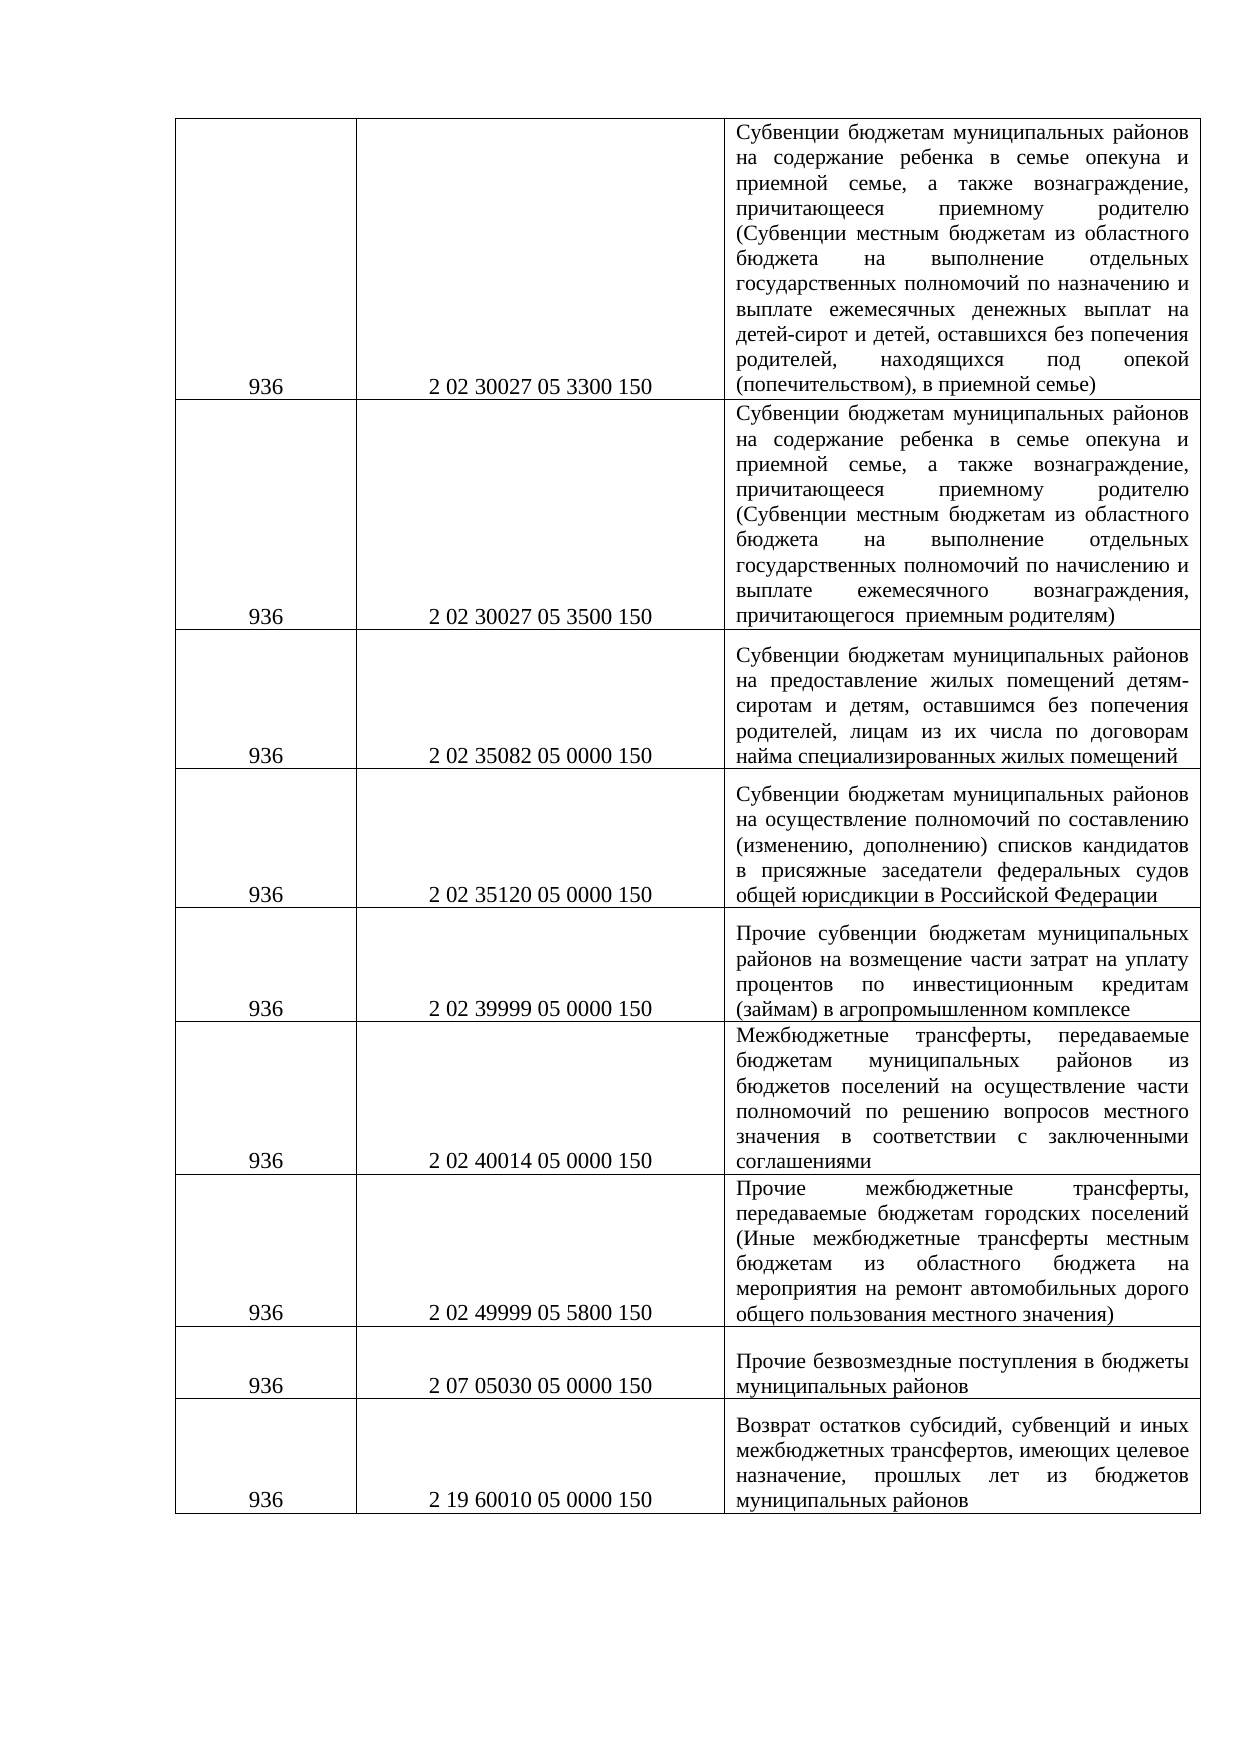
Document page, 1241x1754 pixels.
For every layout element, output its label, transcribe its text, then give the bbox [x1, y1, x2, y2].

table_cell 2 02 30027 05 3500 150 [357, 400, 724, 629]
table_cell Субвенции бюджетам муниципальных районов на содержание ребенка в семье опекуна и приемной семье, а также вознаграждение, причитающееся приемному родителю (Субвенции местным бюджетам из областного бюджета на выполнение отдельных государственных полномочий по начислению и выплате ежемесячного вознаграждения, причитающегося приемным родителям) [725, 400, 1200, 629]
table_cell 2 02 35120 05 0000 150 [357, 769, 724, 907]
table_cell 936 [176, 630, 356, 768]
table_cell Субвенции бюджетам муниципальных районов на осуществление полномочий по составлению (изменению, дополнению) списков кандидатов в присяжные заседатели федеральных судов общей юрисдикции в Российской Федерации [725, 769, 1200, 907]
table_cell Прочие безвозмездные поступления в бюджеты муниципальных районов [725, 1327, 1200, 1398]
table_cell 936 [176, 119, 356, 399]
table_cell Прочие субвенции бюджетам муниципальных районов на возмещение части затрат на уплату процентов по инвестиционным кредитам (займам) в агропромышленном комплексе [725, 908, 1200, 1021]
table_cell 2 02 30027 05 3300 150 [357, 119, 724, 399]
table_cell Субвенции бюджетам муниципальных районов на предоставление жилых помещений детям-сиротам и детям, оставшимся без попечения родителей, лицам из их числа по договорам найма специализированных жилых помещений [725, 630, 1200, 768]
table_cell 2 19 60010 05 0000 150 [357, 1399, 724, 1512]
table_cell 936 [176, 769, 356, 907]
table_cell 936 [176, 400, 356, 629]
table_cell 2 02 49999 05 5800 150 [357, 1175, 724, 1326]
table_cell 2 02 39999 05 0000 150 [357, 908, 724, 1021]
table_cell 2 07 05030 05 0000 150 [357, 1327, 724, 1398]
table_cell 936 [176, 1399, 356, 1512]
table_cell Прочие межбюджетные трансферты, передаваемые бюджетам городских поселений (Иные межбюджетные трансферты местным бюджетам из областного бюджета на мероприятия на ремонт автомобильных дорого общего пользования местного значения) [725, 1175, 1200, 1326]
table_cell Возврат остатков субсидий, субвенций и иных межбюджетных трансфертов, имеющих целевое назначение, прошлых лет из бюджетов муниципальных районов [725, 1399, 1200, 1512]
table_cell Субвенции бюджетам муниципальных районов на содержание ребенка в семье опекуна и приемной семье, а также вознаграждение, причитающееся приемному родителю (Субвенции местным бюджетам из областного бюджета на выполнение отдельных государственных полномочий по назначению и выплате ежемесячных денежных выплат на детей-сирот и детей, оставшихся без попечения родителей, находящихся под опекой (попечительством), в приемной семье) [725, 119, 1200, 399]
table_cell 936 [176, 1327, 356, 1398]
table_cell 2 02 40014 05 0000 150 [357, 1022, 724, 1173]
table_cell 936 [176, 1175, 356, 1326]
table_cell Межбюджетные трансферты, передаваемые бюджетам муниципальных районов из бюджетов поселений на осуществление части полномочий по решению вопросов местного значения в соответствии с заключенными соглашениями [725, 1022, 1200, 1173]
table_cell 936 [176, 1022, 356, 1173]
table_cell 2 02 35082 05 0000 150 [357, 630, 724, 768]
table_cell 936 [176, 908, 356, 1021]
